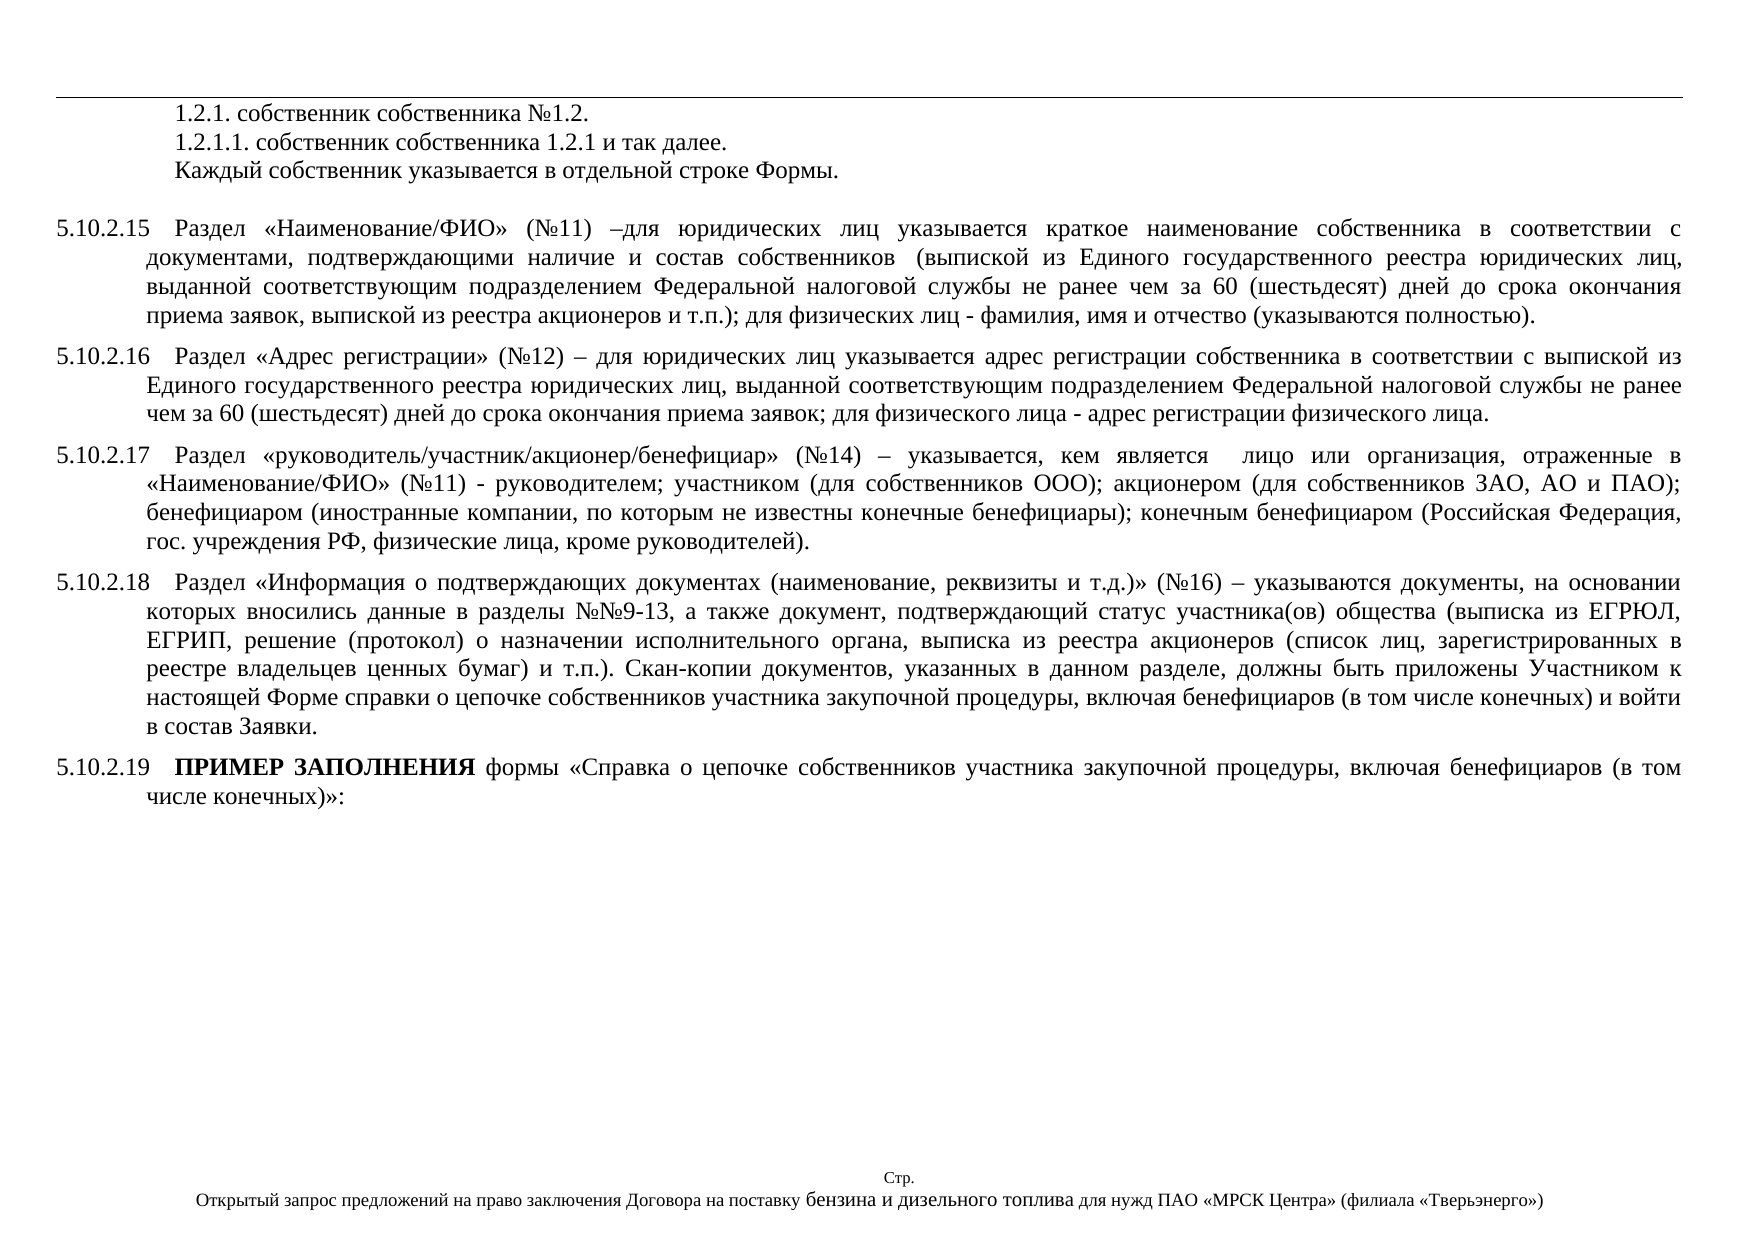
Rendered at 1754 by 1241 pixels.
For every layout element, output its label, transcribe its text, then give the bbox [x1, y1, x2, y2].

list Раздел «Информация о подтверждающих документах (наименование, реквизиты и т.д.)» (№16) – указываются документы, на основании которых вносились данные в разделы №№9-13, а также документ, подтверждающий статус участника(ов) общества (выписка из ЕГРЮЛ, ЕГРИП, решение (протокол) о назначении исполнительного органа, выписка из реестра акционеров (список лиц, зарегистрированных в реестре владельцев ценных бумаг) и т.п.). Скан-копии документов, указанных в данном разделе, должны быть приложены Участником к настоящей Форме справки о цепочке собственников участника закупочной процедуры, включая бенефициаров (в том числе конечных) и войти в состав Заявки. [56, 567, 1683, 740]
list Раздел «руководитель/участник/акционер/бенефициар» (№14) – указывается, кем является лицо или организация, отраженные в «Наименование/ФИО» (№11) - руководителем; участником (для собственников ООО); акционером (для собственников ЗАО, АО и ПАО); бенефициаром (иностранные компании, по которым не известны конечные бенефициары); конечным бенефициаром (Российская Федерация, гос. учреждения РФ, физические лица, кроме руководителей). [56, 440, 1683, 555]
text Каждый собственник указывается в отдельной строке Формы. [56, 156, 1683, 184]
list Пример заполнения формы «Справка о цепочке собственников участника закупочной процедуры, включая бенефициаров (в том числе конечных)»: [56, 752, 1683, 810]
text 1.2.1.1. собственник собственника 1.2.1 и так далее. [56, 127, 1683, 156]
text 1.2.1. собственник собственника №1.2. [56, 98, 1683, 127]
list Раздел «Адрес регистрации» (№12) – для юридических лиц указывается адрес регистрации собственника в соответствии с выпиской из Единого государственного реестра юридических лиц, выданной соответствующим подразделением Федеральной налоговой службы не ранее чем за 60 (шестьдесят) дней до срока окончания приема заявок; для физического лица - адрес регистрации физического лица. [56, 341, 1683, 427]
list Раздел «Наименование/ФИО» (№11) –для юридических лиц указывается краткое наименование собственника в соответствии с документами, подтверждающими наличие и состав собственников (выпиской из Единого государственного реестра юридических лиц, выданной соответствующим подразделением Федеральной налоговой службы не ранее чем за 60 (шестьдесят) дней до срока окончания приема заявок, выпиской из реестра акционеров и т.п.); для физических лиц - фамилия, имя и отчество (указываются полностью). [56, 213, 1683, 328]
